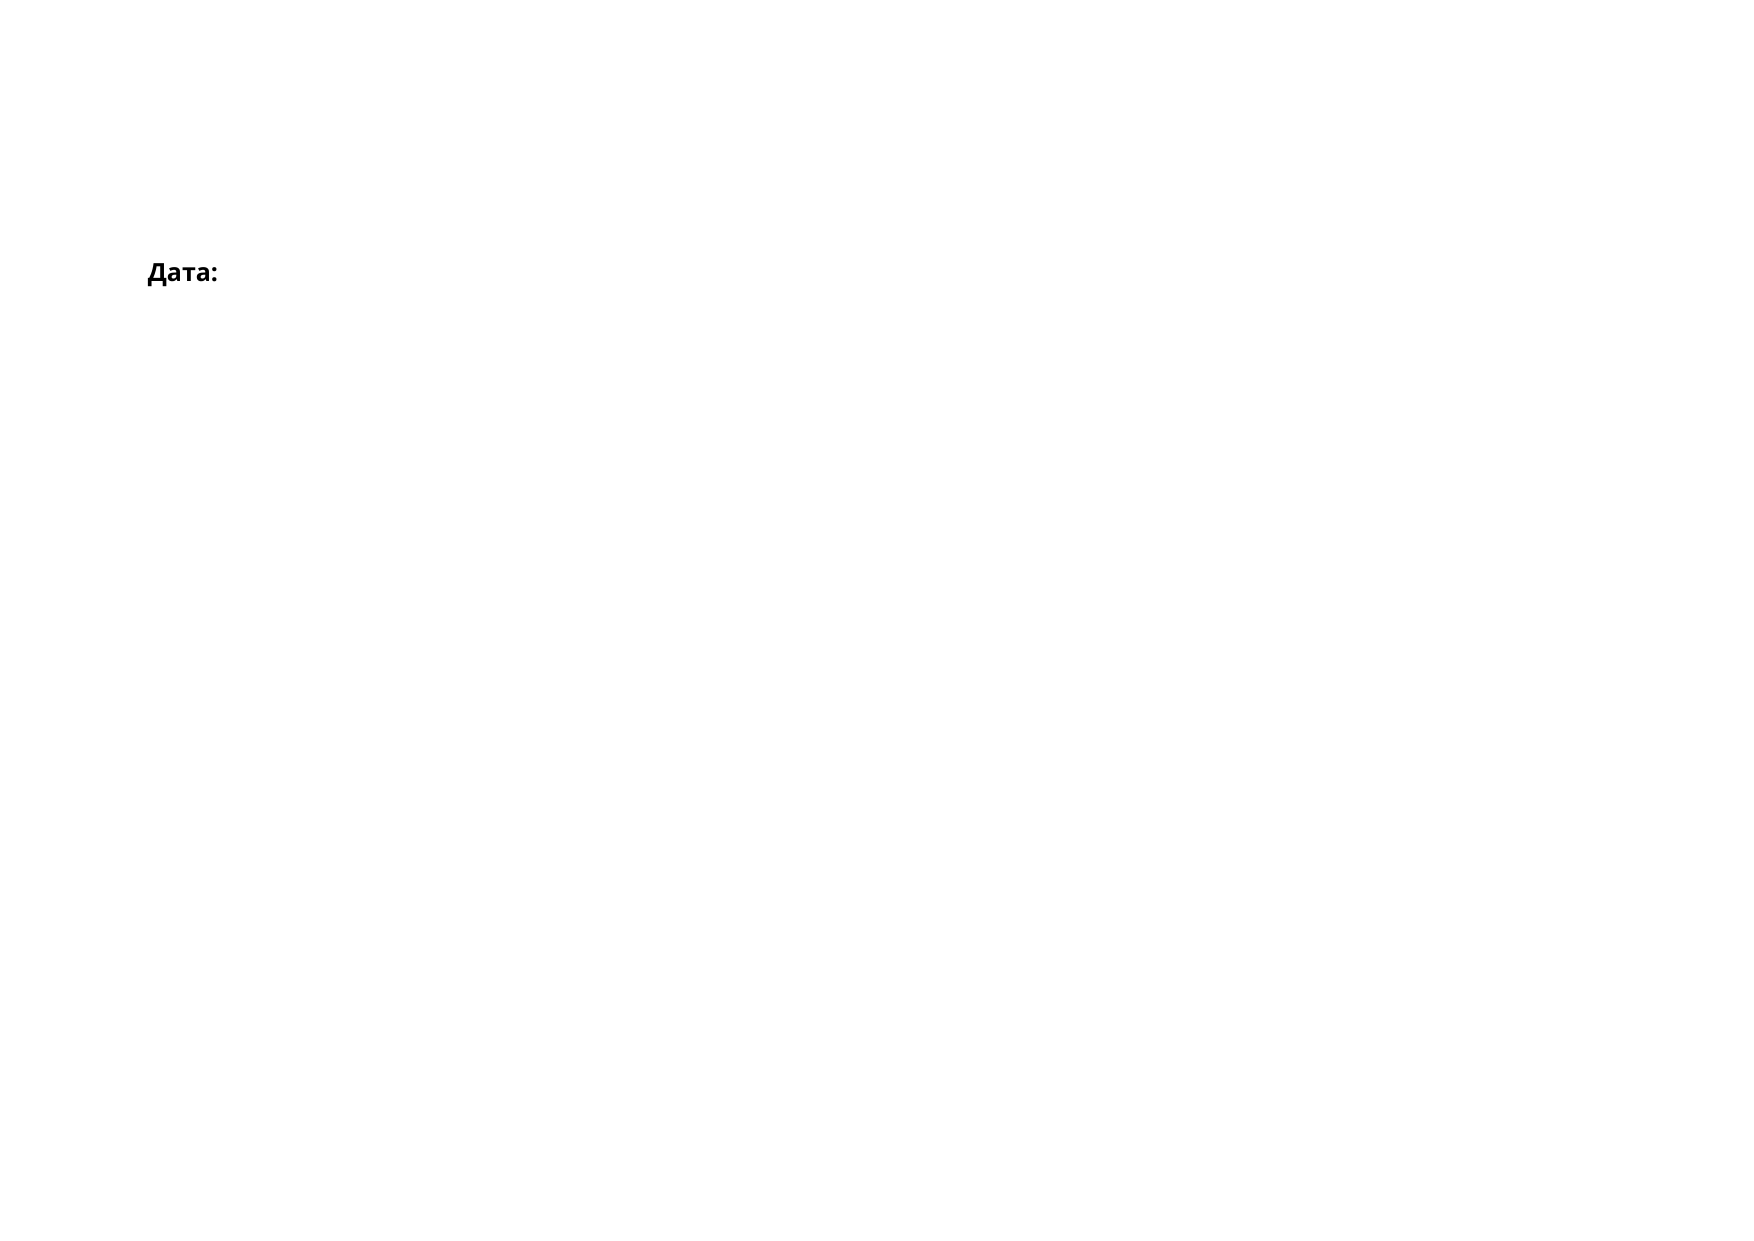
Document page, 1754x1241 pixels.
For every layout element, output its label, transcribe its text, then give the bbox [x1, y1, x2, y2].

text Дата: [148, 254, 1606, 288]
